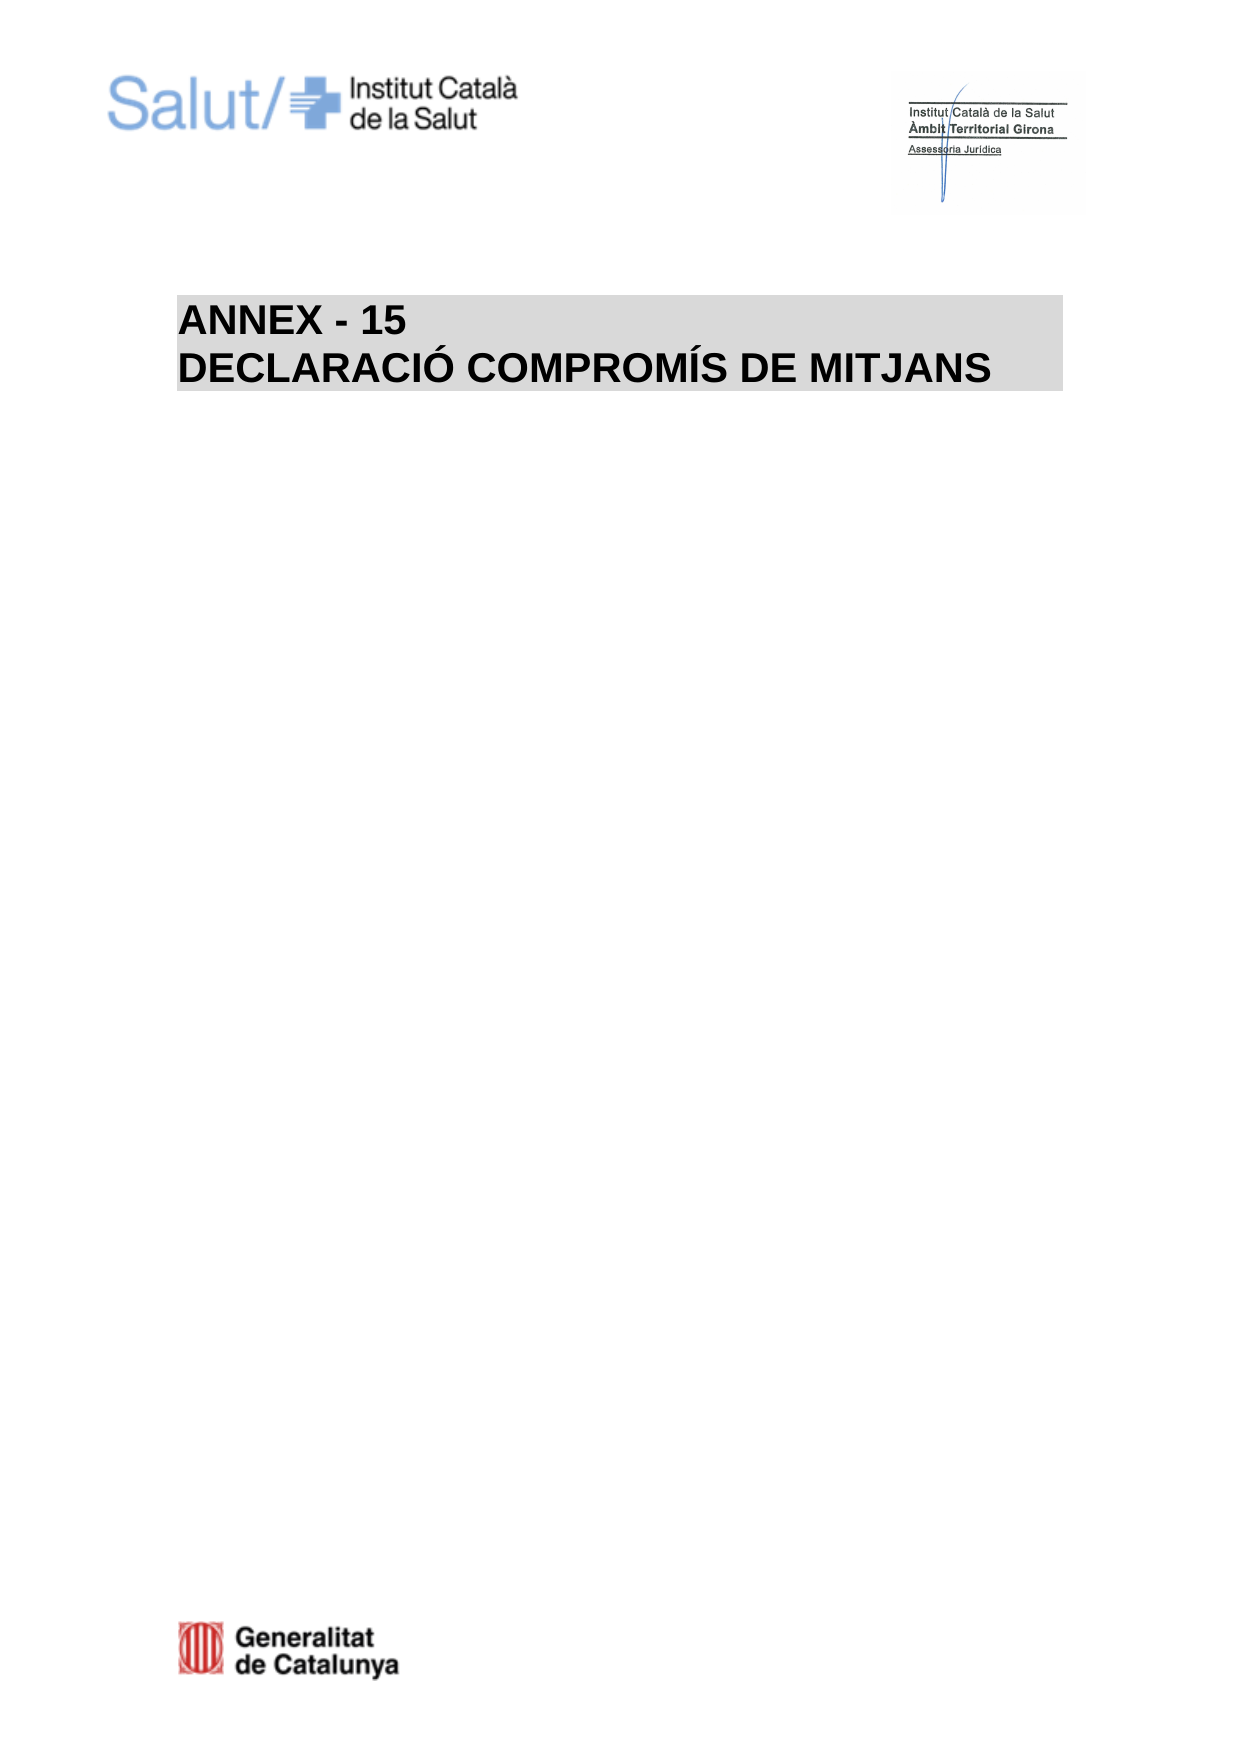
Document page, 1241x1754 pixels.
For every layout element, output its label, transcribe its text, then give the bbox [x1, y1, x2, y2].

picture [177, 1620, 401, 1681]
text DECLARACIÓ COMPROMÍS DE MITJANS [177, 343, 1063, 391]
text ANNEX - 15 [177, 295, 1063, 343]
picture [890, 71, 1086, 215]
picture [103, 73, 521, 135]
